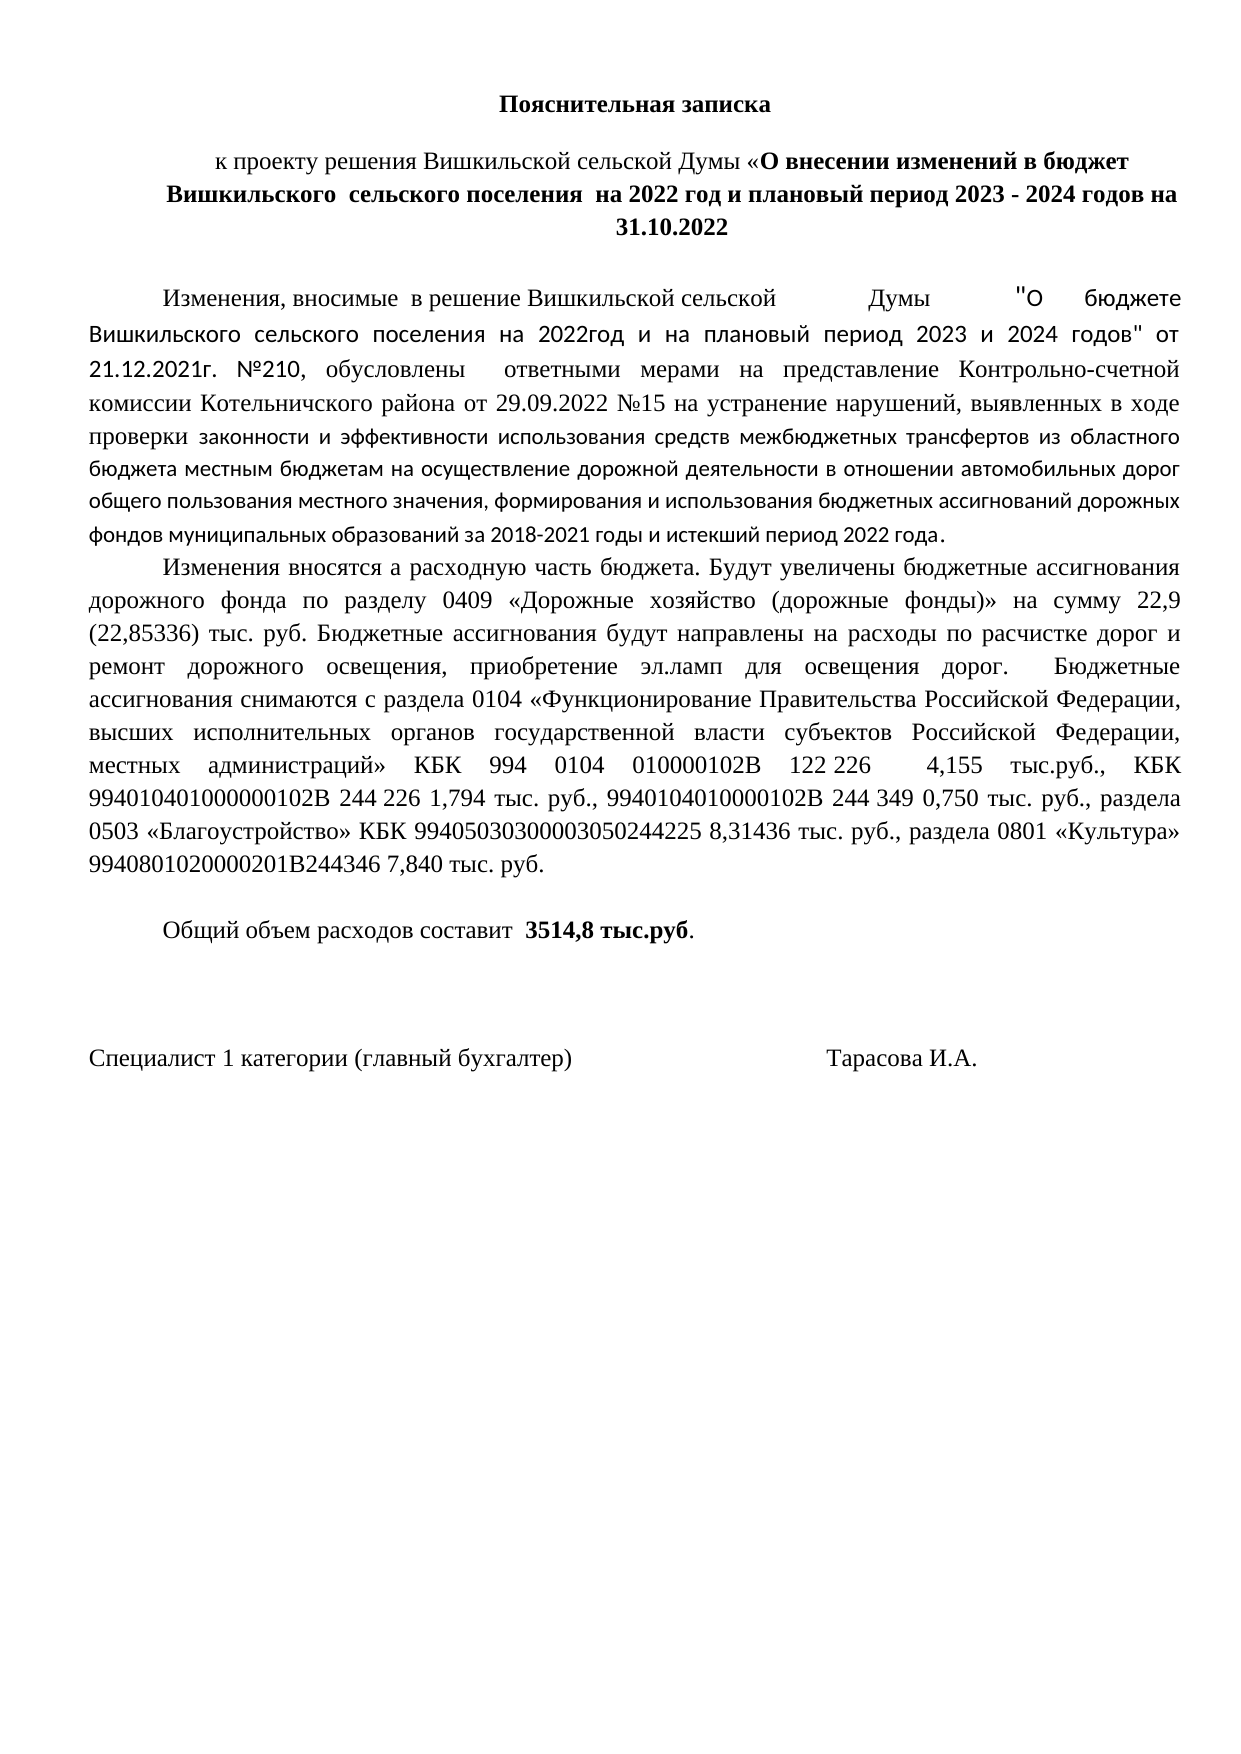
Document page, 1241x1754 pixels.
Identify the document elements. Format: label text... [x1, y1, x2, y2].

text Изменения вносятся а расходную часть бюджета. Будут увеличены бюджетные ассигнования дорожного фонда по разделу 0409 «Дорожные хозяйство (дорожные фонды)» на сумму 22,9 (22,85336) тыс. руб. Бюджетные ассигнования будут направлены на расходы по расчистке дорог и ремонт дорожного освещения, приобретение эл.ламп для освещения дорог. Бюджетные ассигнования снимаются с раздела 0104 «Функционирование Правительства Российской Федерации, высших исполнительных органов государственной власти субъектов Российской Федерации, местных администраций» КБК 994 0104 010000102В 122 226 4,155 тыс.руб., КБК 994010401000000102В 244 226 1,794 тыс. руб., 9940104010000102В 244 349 0,750 тыс. руб., раздела 0503 «Благоустройство» КБК 99405030300003050244225 8,31436 тыс. руб., раздела 0801 «Культура» 9940801020000201В244346 7,840 тыс. руб. [89, 552, 1181, 878]
text к проекту решения Вишкильской сельской Думы «О внесении изменений в бюджет Вишкильского сельского поселения на 2022 год и плановый период 2023 - 2024 годов на 31.10.2022 [162, 146, 1181, 241]
text Общий объем расходов составит 3514,8 тыс.руб. [89, 915, 1181, 944]
text Пояснительная записка [89, 89, 1181, 117]
text Изменения, вносимые в решение Вишкильской сельской Думы "О бюджете Вишкильского сельского поселения на 2022год и на плановый период 2023 и 2024 годов" от 21.12.2021г. №210, обусловлены ответными мерами на представление Контрольно-счетной комиссии Котельничского района от 29.09.2022 №15 на устранение нарушений, выявленных в ходе проверки законности и эффективности использования средств межбюджетных трансфертов из областного бюджета местным бюджетам на осуществление дорожной деятельности в отношении автомобильных дорог общего пользования местного значения, формирования и использования бюджетных ассигнований дорожных фондов муниципальных образований за 2018-2021 годы и истекший период 2022 года. [89, 278, 1181, 548]
text Специалист 1 категории (главный бухгалтер) Тарасова И.А. [89, 1043, 1181, 1072]
